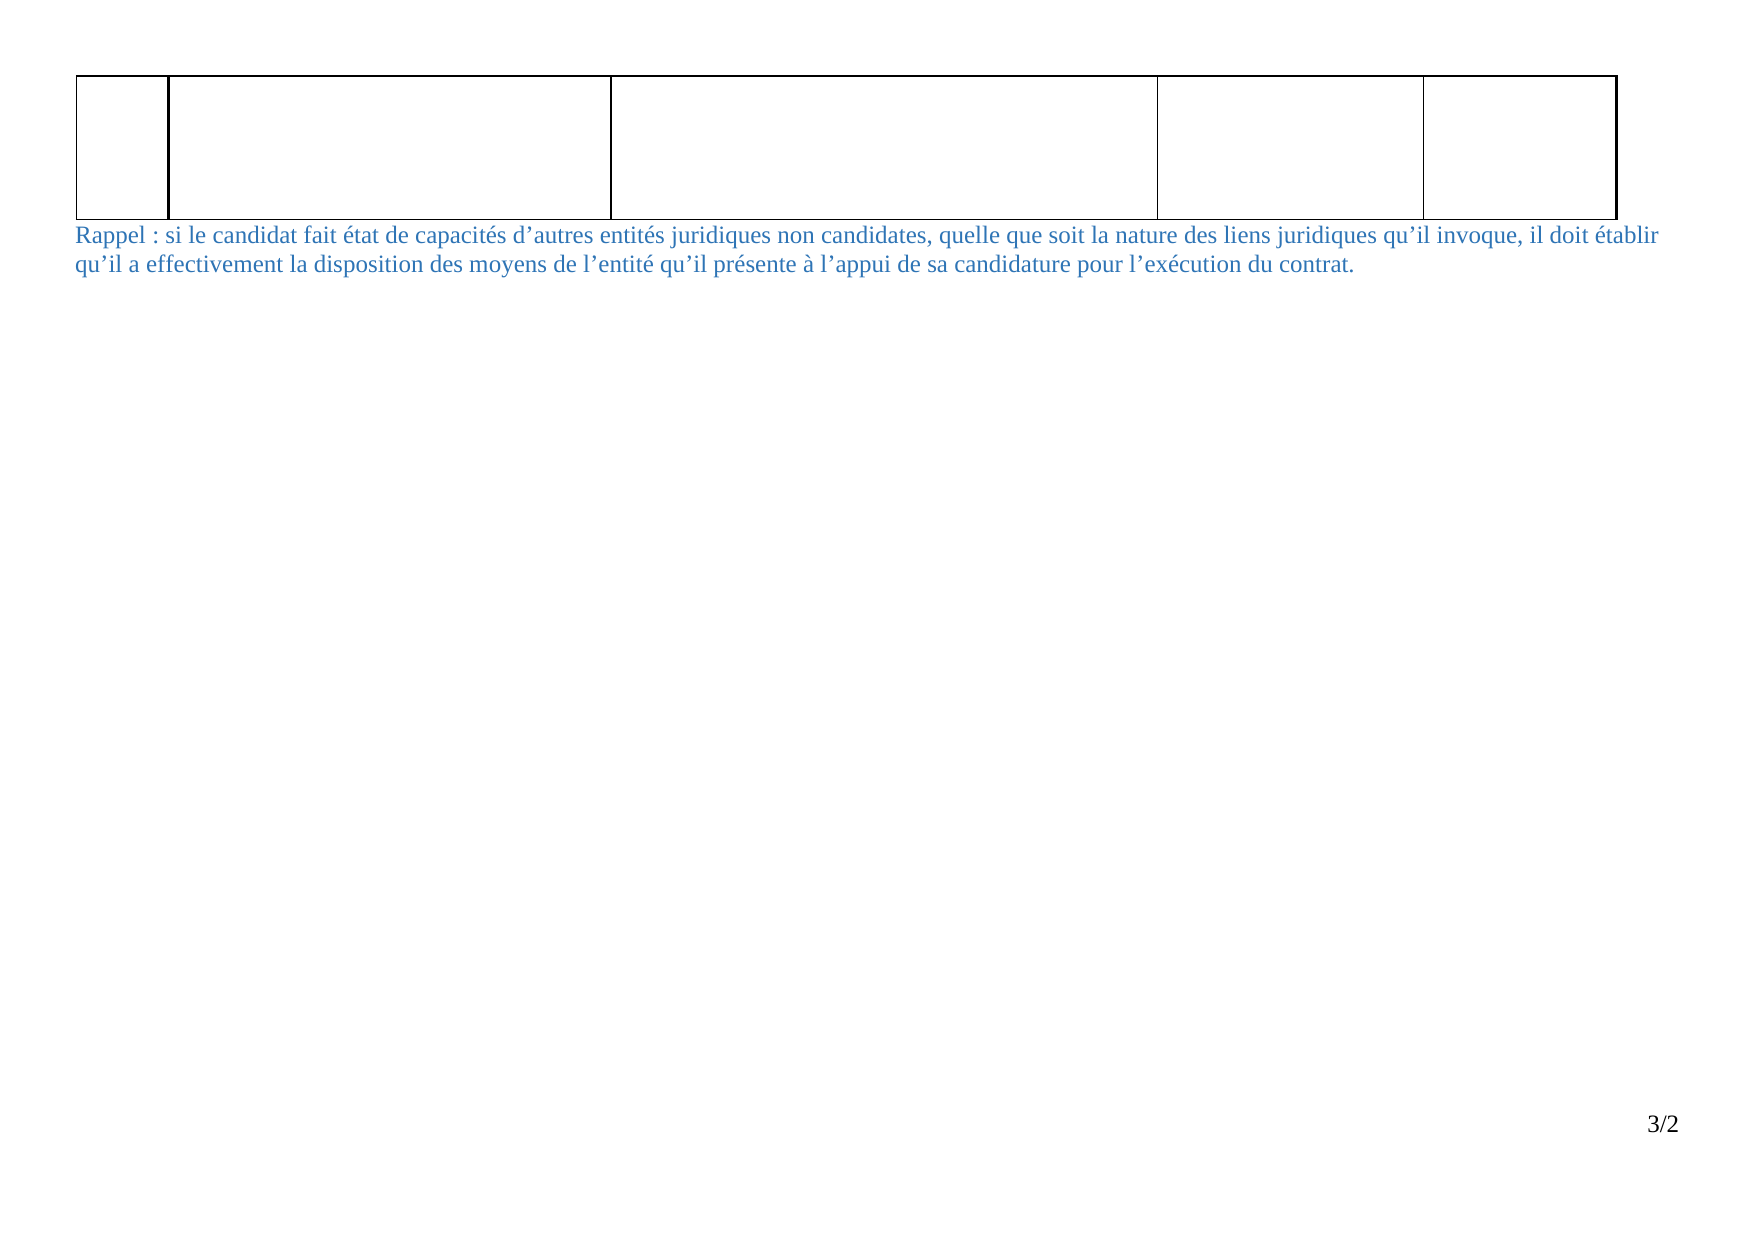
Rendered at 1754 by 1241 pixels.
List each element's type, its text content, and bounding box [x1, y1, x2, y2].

table_cell [1424, 77, 1615, 219]
table_cell [612, 77, 1157, 219]
table_cell [170, 77, 610, 219]
table_cell [77, 77, 167, 219]
table_cell [1158, 77, 1423, 219]
text Rappel : si le candidat fait état de capacités d’autres entités juridiques non candidates, quelle que soit la nature des liens juridiques qu’il invoque, il doit établir qu’il a effectivement la disposition des moyens de l’entité qu’il présente à l’appui de sa candidature pour l’exécution du contrat. [75, 220, 1679, 278]
